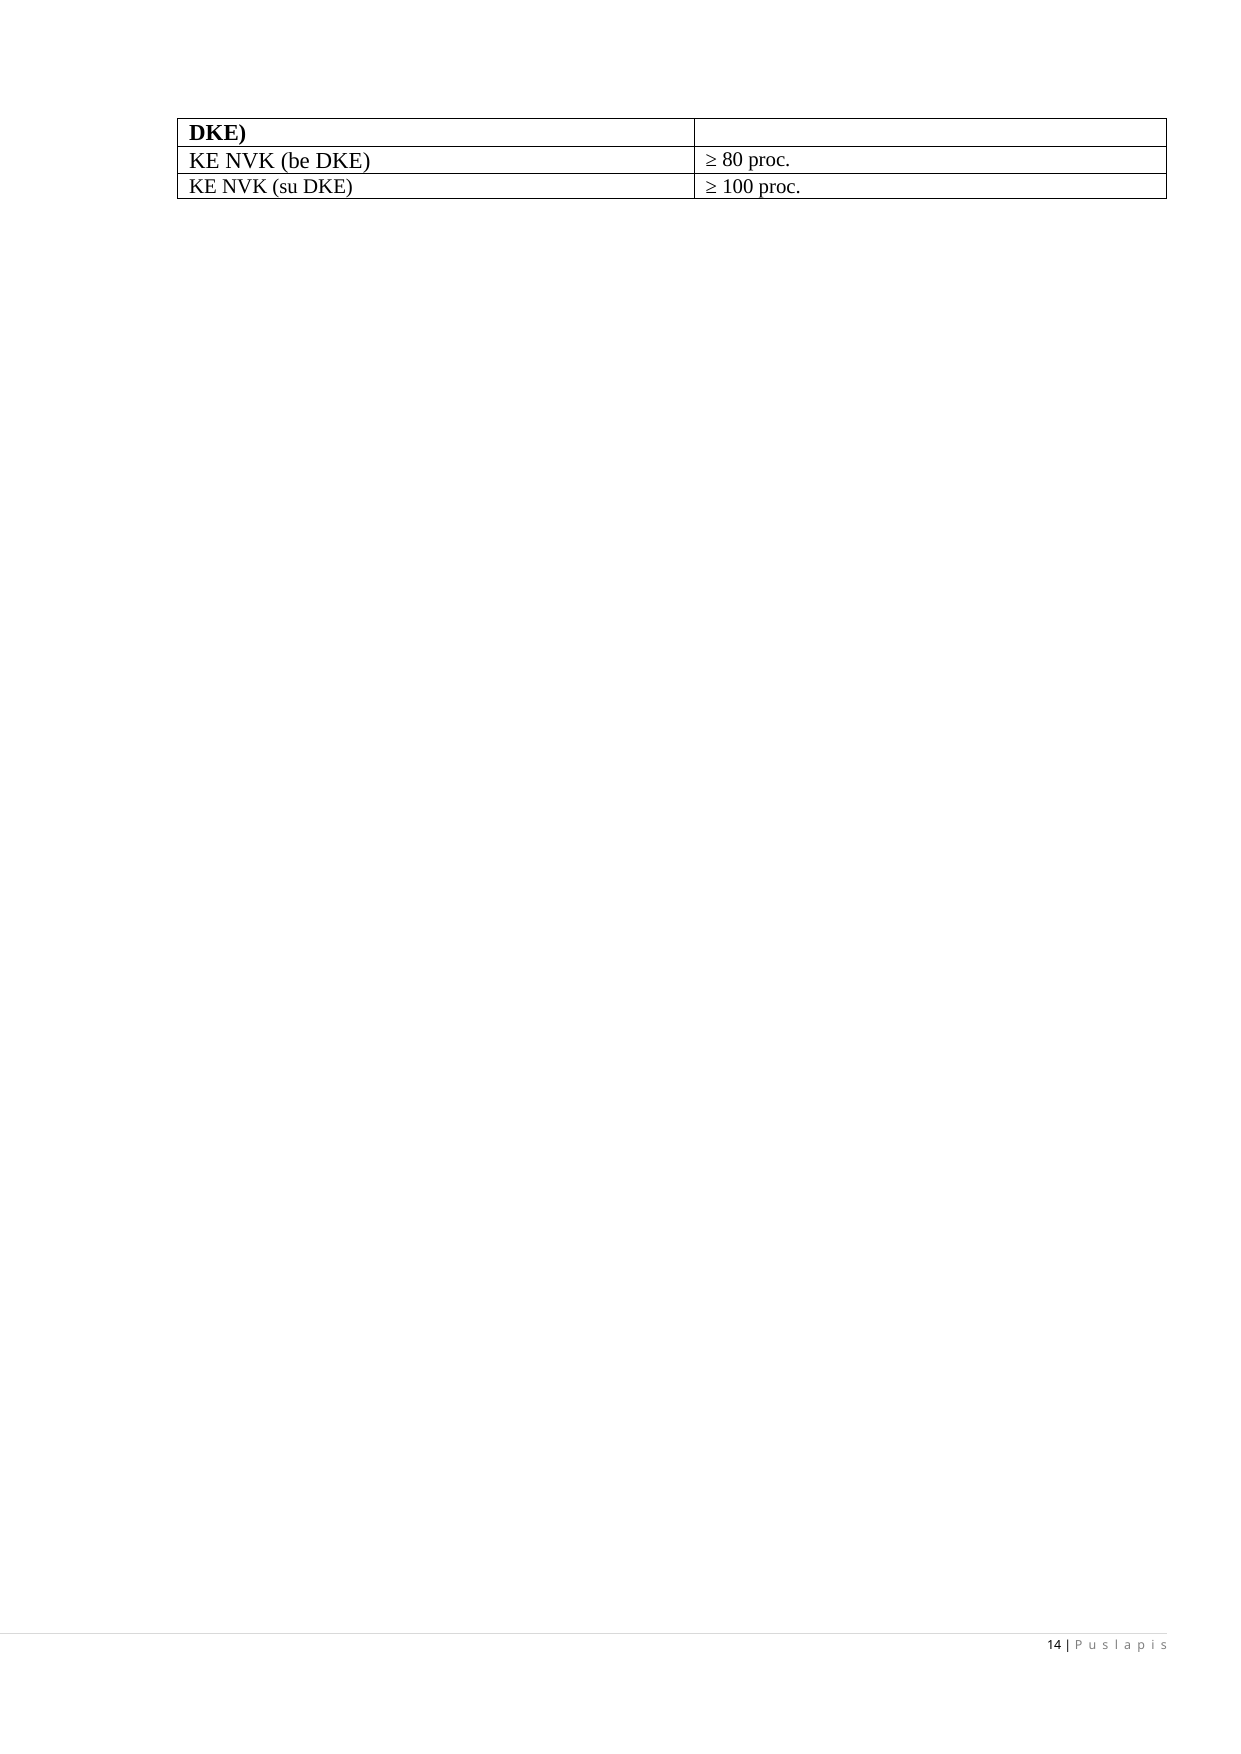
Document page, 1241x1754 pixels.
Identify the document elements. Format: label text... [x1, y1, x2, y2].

table_cell ≥ 100 proc. [695, 174, 1166, 198]
table_cell KE NVK (su DKE) [178, 174, 694, 198]
table_cell ≥ 80 proc. [695, 147, 1166, 173]
table_cell KE NVK (be DKE) [178, 147, 694, 173]
table_cell ≥ 0,27 [695, 119, 1166, 146]
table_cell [178, 119, 694, 146]
